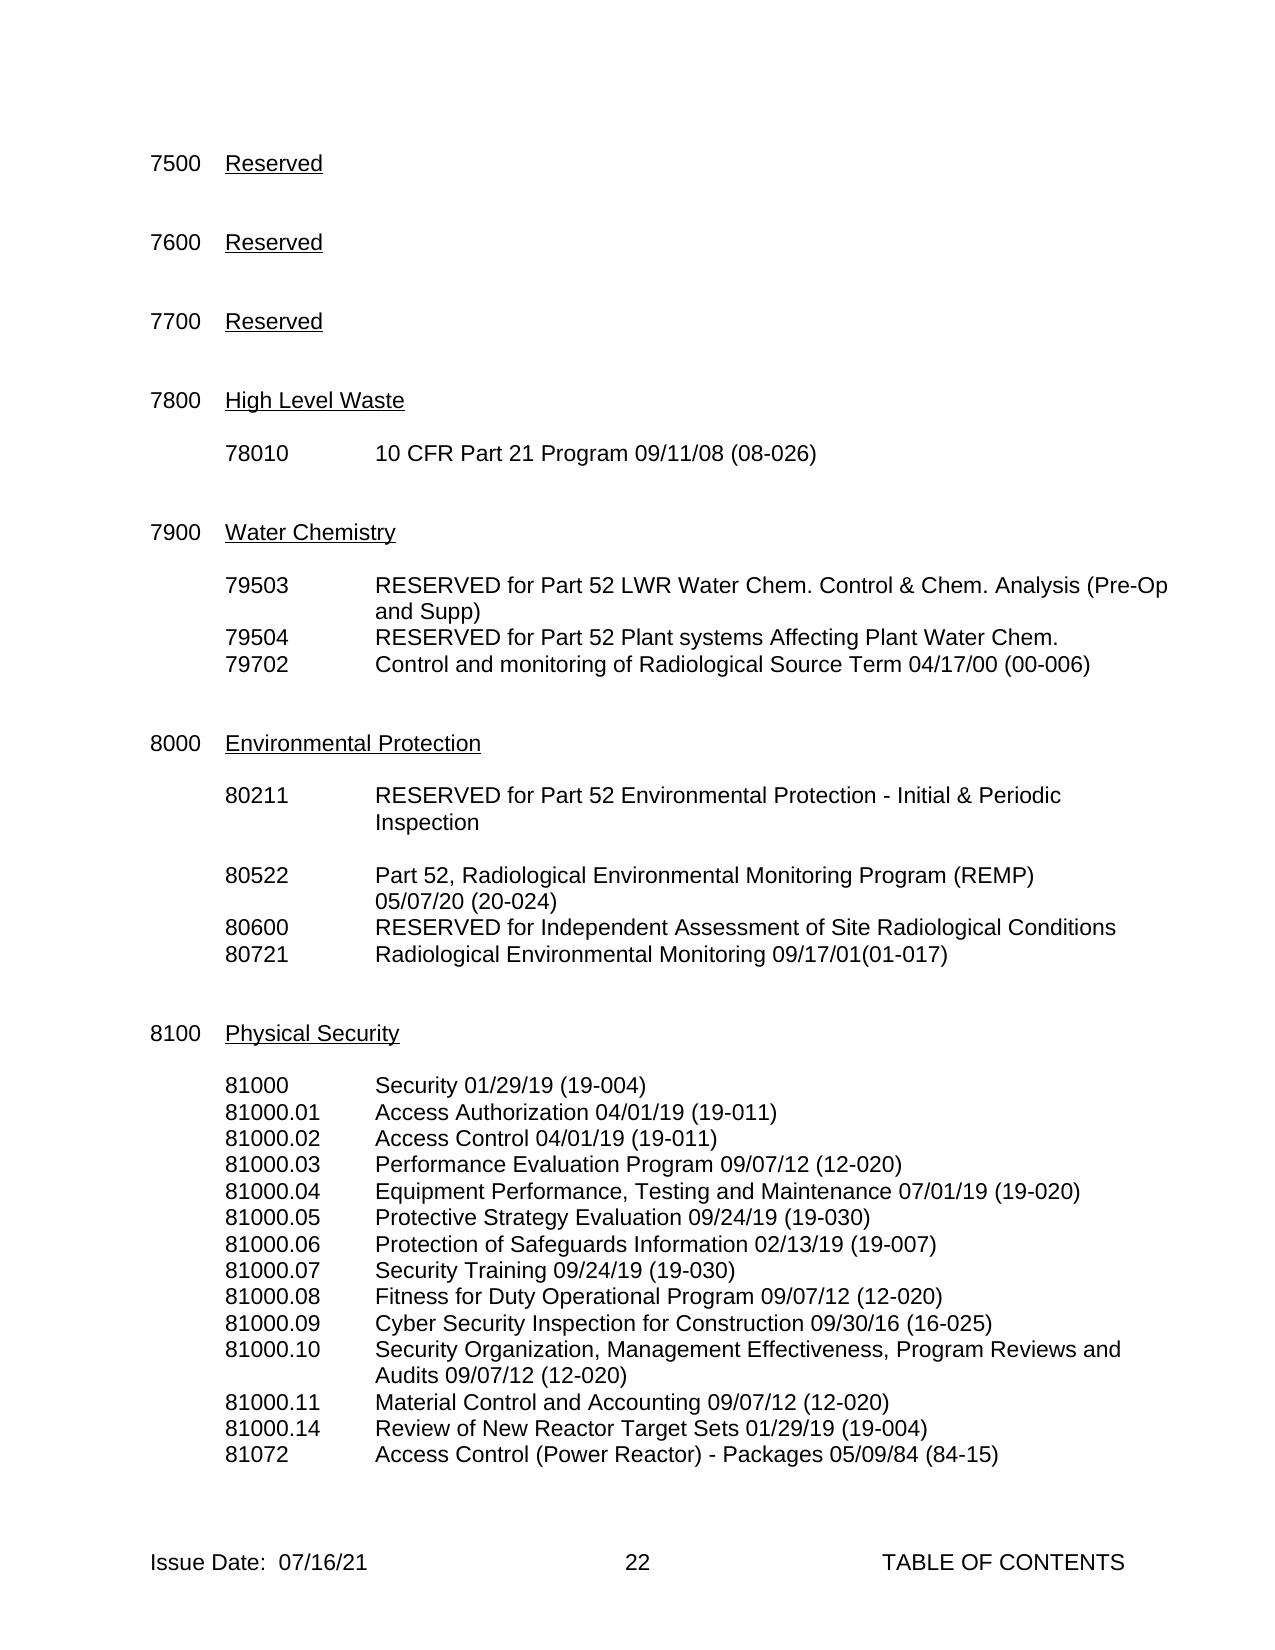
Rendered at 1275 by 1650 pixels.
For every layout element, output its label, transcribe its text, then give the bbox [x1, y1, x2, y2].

text 81000.09 Cyber Security Inspection for Construction 09/30/16 (16-025) [225, 1309, 1172, 1336]
text 79702 Control and monitoring of Radiological Source Term 04/17/00 (00-006) [150, 651, 1172, 677]
text 81000.07 Security Training 09/24/19 (19-030) [225, 1257, 1172, 1283]
text 7600 Reserved [150, 229, 1172, 255]
text 8000 Environmental Protection [150, 730, 1172, 756]
text 81000.06 Protection of Safeguards Information 02/13/19 (19-007) [225, 1231, 1172, 1257]
text 81000.08 Fitness for Duty Operational Program 09/07/12 (12-020) [225, 1283, 1172, 1309]
text 80721 Radiological Environmental Monitoring 09/17/01(01-017) [150, 941, 1172, 967]
text 7700 Reserved [150, 308, 1172, 334]
text 81000.10 Security Organization, Management Effectiveness, Program Reviews and Audits 09/07/12 (12-020) [225, 1336, 1172, 1389]
text 81000.03 Performance Evaluation Program 09/07/12 (12-020) [225, 1151, 1172, 1178]
text 81000.02 Access Control 04/01/19 (19-011) [225, 1125, 1172, 1151]
text 79503 RESERVED for Part 52 LWR Water Chem. Control & Chem. Analysis (Pre-Op and Supp) [150, 572, 1172, 624]
text 81000.11 Material Control and Accounting 09/07/12 (12-020) [225, 1389, 1172, 1415]
text 79504 RESERVED for Part 52 Plant systems Affecting Plant Water Chem. [150, 624, 1172, 651]
list High Level Waste [150, 387, 1172, 413]
text 81000 Security 01/29/19 (19-004) [225, 1072, 1172, 1099]
text 80211 RESERVED for Part 52 Environmental Protection - Initial & Periodic Inspection [150, 782, 1172, 835]
text 78010 10 CFR Part 21 Program 09/11/08 (08-026) [150, 440, 1172, 466]
text 81000.01 Access Authorization 04/01/19 (19-011) [225, 1099, 1172, 1125]
text 81000.05 Protective Strategy Evaluation 09/24/19 (19-030) [225, 1204, 1172, 1231]
text 7500 Reserved [150, 150, 1172, 176]
text 8100 Physical Security [150, 1020, 1172, 1046]
text 81000.14 Review of New Reactor Target Sets 01/29/19 (19-004) [225, 1415, 1172, 1441]
text 81000.04 Equipment Performance, Testing and Maintenance 07/01/19 (19-020) [225, 1178, 1172, 1204]
text 05/07/20 (20-024) [150, 888, 1172, 914]
text 80600 RESERVED for Independent Assessment of Site Radiological Conditions [150, 914, 1172, 941]
text 81072 Access Control (Power Reactor) - Packages 05/09/84 (84-15) [150, 1441, 1172, 1468]
text 7900 Water Chemistry [150, 519, 1172, 545]
text 80522 Part 52, Radiological Environmental Monitoring Program (REMP) [150, 862, 1172, 888]
